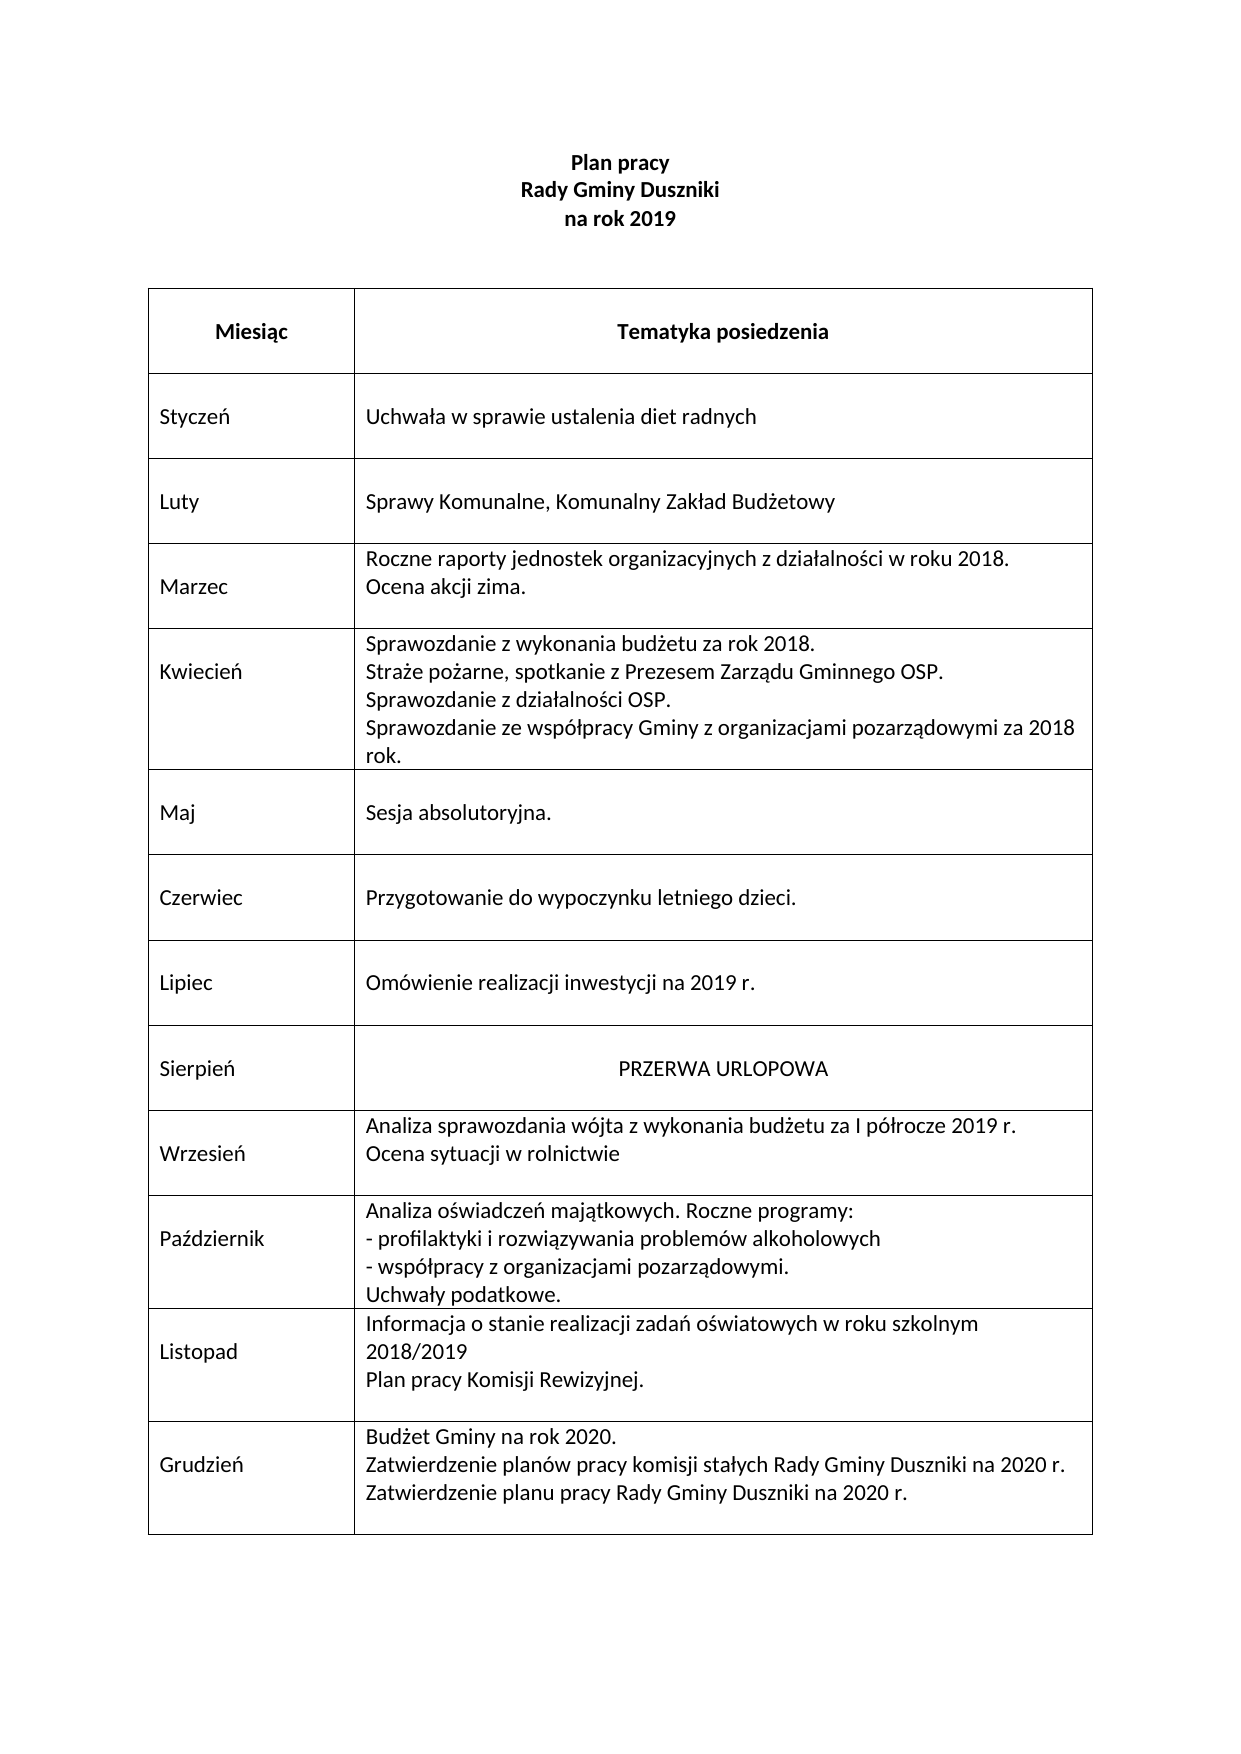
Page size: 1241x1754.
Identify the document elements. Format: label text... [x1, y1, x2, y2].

table_cell Luty [149, 459, 354, 543]
table_cell Uchwała w sprawie ustalenia diet radnych [355, 374, 1092, 458]
table_cell Analiza sprawozdania wójta z wykonania budżetu za I półrocze 2019 r. Ocena sytuacji w rolnictwie [355, 1111, 1092, 1195]
table_header Tematyka posiedzenia [355, 289, 1092, 373]
table_cell Informacja o stanie realizacji zadań oświatowych w roku szkolnym 2018/2019 Plan pracy Komisji Rewizyjnej. [355, 1309, 1092, 1421]
table_cell Sierpień [149, 1026, 354, 1110]
table_cell Marzec [149, 544, 354, 628]
table_header Miesiąc [149, 289, 354, 373]
table_cell Maj [149, 770, 354, 854]
table_cell PRZERWA URLOPOWA [355, 1026, 1092, 1110]
table_cell Październik [149, 1196, 354, 1308]
table_cell Kwiecień [149, 629, 354, 769]
table_cell Sesja absolutoryjna. [355, 770, 1092, 854]
table_cell Listopad [149, 1309, 354, 1421]
table_cell Przygotowanie do wypoczynku letniego dzieci. [355, 855, 1092, 939]
table_cell Omówienie realizacji inwestycji na 2019 r. [355, 941, 1092, 1024]
table_cell Styczeń [149, 374, 354, 458]
table_cell Grudzień [149, 1422, 354, 1534]
table_cell Roczne raporty jednostek organizacyjnych z działalności w roku 2018. Ocena akcji zima. [355, 544, 1092, 628]
table_cell Analiza oświadczeń majątkowych. Roczne programy: - profilaktyki i rozwiązywania problemów alkoholowych - współpracy z organizacjami pozarządowymi. Uchwały podatkowe. [355, 1196, 1092, 1308]
text Plan pracy [148, 148, 1093, 176]
table_cell Sprawozdanie z wykonania budżetu za rok 2018. Straże pożarne, spotkanie z Prezesem Zarządu Gminnego OSP. Sprawozdanie z działalności OSP. Sprawozdanie ze współpracy Gminy z organizacjami pozarządowymi za 2018 rok. [355, 629, 1092, 769]
table_cell Sprawy Komunalne, Komunalny Zakład Budżetowy [355, 459, 1092, 543]
table_cell Wrzesień [149, 1111, 354, 1195]
table_cell Czerwiec [149, 855, 354, 939]
table_cell Budżet Gminy na rok 2020. Zatwierdzenie planów pracy komisji stałych Rady Gminy Duszniki na 2020 r. Zatwierdzenie planu pracy Rady Gminy Duszniki na 2020 r. [355, 1422, 1092, 1534]
table_cell Lipiec [149, 941, 354, 1024]
text Rady Gminy Duszniki na rok 2019 [148, 176, 1093, 232]
